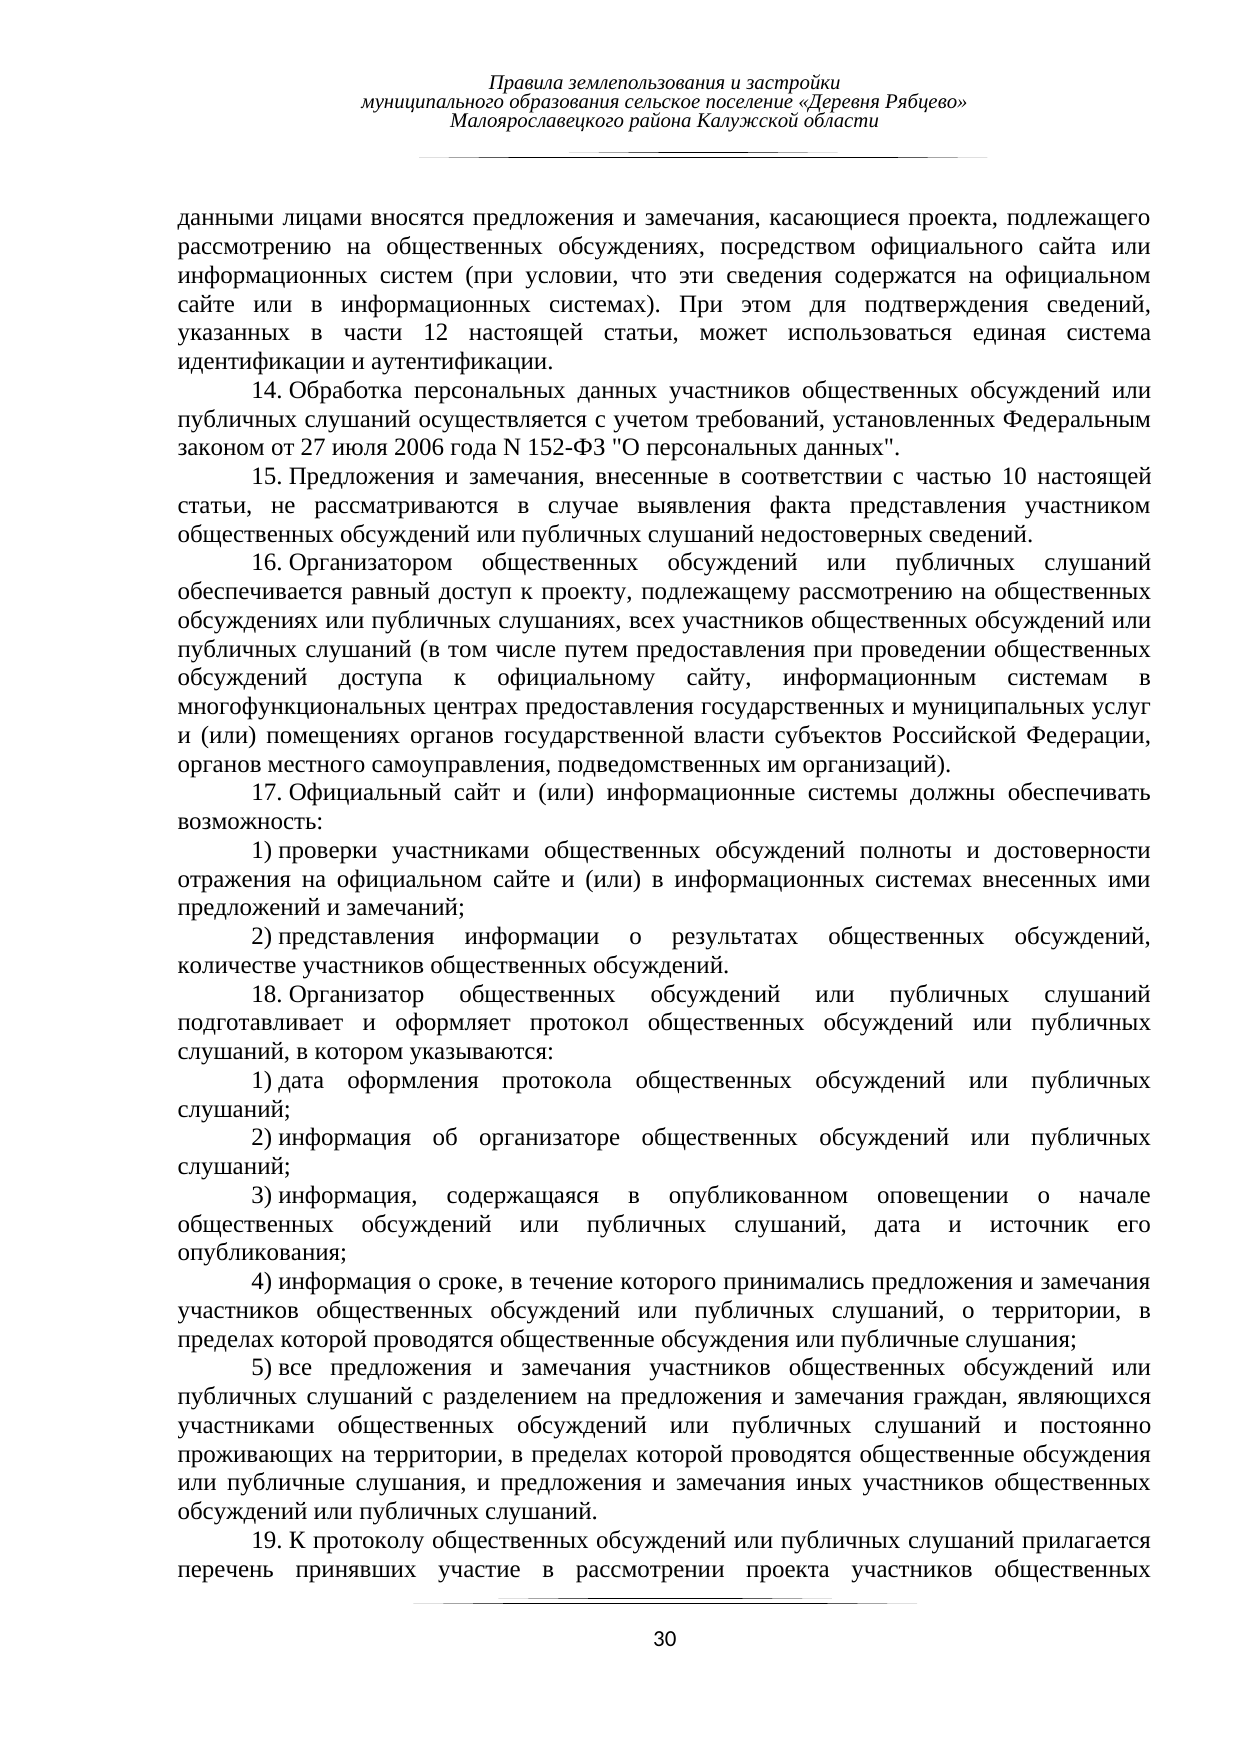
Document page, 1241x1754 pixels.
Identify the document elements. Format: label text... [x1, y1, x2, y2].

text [177, 1525, 1152, 1582]
text 4) информация о сроке, в течение которого принимались предложения и замечания участников общественных обсуждений или публичных слушаний, о территории, в пределах которой проводятся общественные обсуждения или публичные слушания; [177, 1266, 1152, 1352]
text 16. Организатором общественных обсуждений или публичных слушаний обеспечивается равный доступ к проекту, подлежащему рассмотрению на общественных обсуждениях или публичных слушаниях, всех участников общественных обсуждений или публичных слушаний (в том числе путем предоставления при проведении общественных обсуждений доступа к официальному сайту, информационным системам в многофункциональных центрах предоставления государственных и муниципальных услуг и (или) помещениях органов государственной власти субъектов Российской Федерации, органов местного самоуправления, подведомственных им организаций). [177, 547, 1152, 777]
text 14. Обработка персональных данных участников общественных обсуждений или публичных слушаний осуществляется с учетом требований, установленных Федеральным законом от 27 июля 2006 года N 152-ФЗ "О персональных данных". [177, 375, 1152, 461]
text 3) информация, содержащаяся в опубликованном оповещении о начале общественных обсуждений или публичных слушаний, дата и источник его опубликования; [177, 1180, 1152, 1266]
text 15. Предложения и замечания, внесенные в соответствии с частью 10 настоящей статьи, не рассматриваются в случае выявления факта представления участником общественных обсуждений или публичных слушаний недостоверных сведений. [177, 461, 1152, 547]
text 2) информация об организаторе общественных обсуждений или публичных слушаний; [177, 1122, 1152, 1180]
text 1) проверки участниками общественных обсуждений полноты и достоверности отражения на официальном сайте и (или) в информационных системах внесенных ими предложений и замечаний; [177, 835, 1152, 921]
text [177, 202, 1152, 375]
text 17. Официальный сайт и (или) информационные системы должны обеспечивать возможность: [177, 777, 1152, 835]
text 18. Организатор общественных обсуждений или публичных слушаний подготавливает и оформляет протокол общественных обсуждений или публичных слушаний, в котором указываются: [177, 979, 1152, 1065]
text 2) представления информации о результатах общественных обсуждений, количестве участников общественных обсуждений. [177, 921, 1152, 979]
text 1) дата оформления протокола общественных обсуждений или публичных слушаний; [177, 1065, 1152, 1122]
text 5) все предложения и замечания участников общественных обсуждений или публичных слушаний с разделением на предложения и замечания граждан, являющихся участниками общественных обсуждений или публичных слушаний и постоянно проживающих на территории, в пределах которой проводятся общественные обсуждения или публичные слушания, и предложения и замечания иных участников общественных обсуждений или публичных слушаний. [177, 1352, 1152, 1525]
